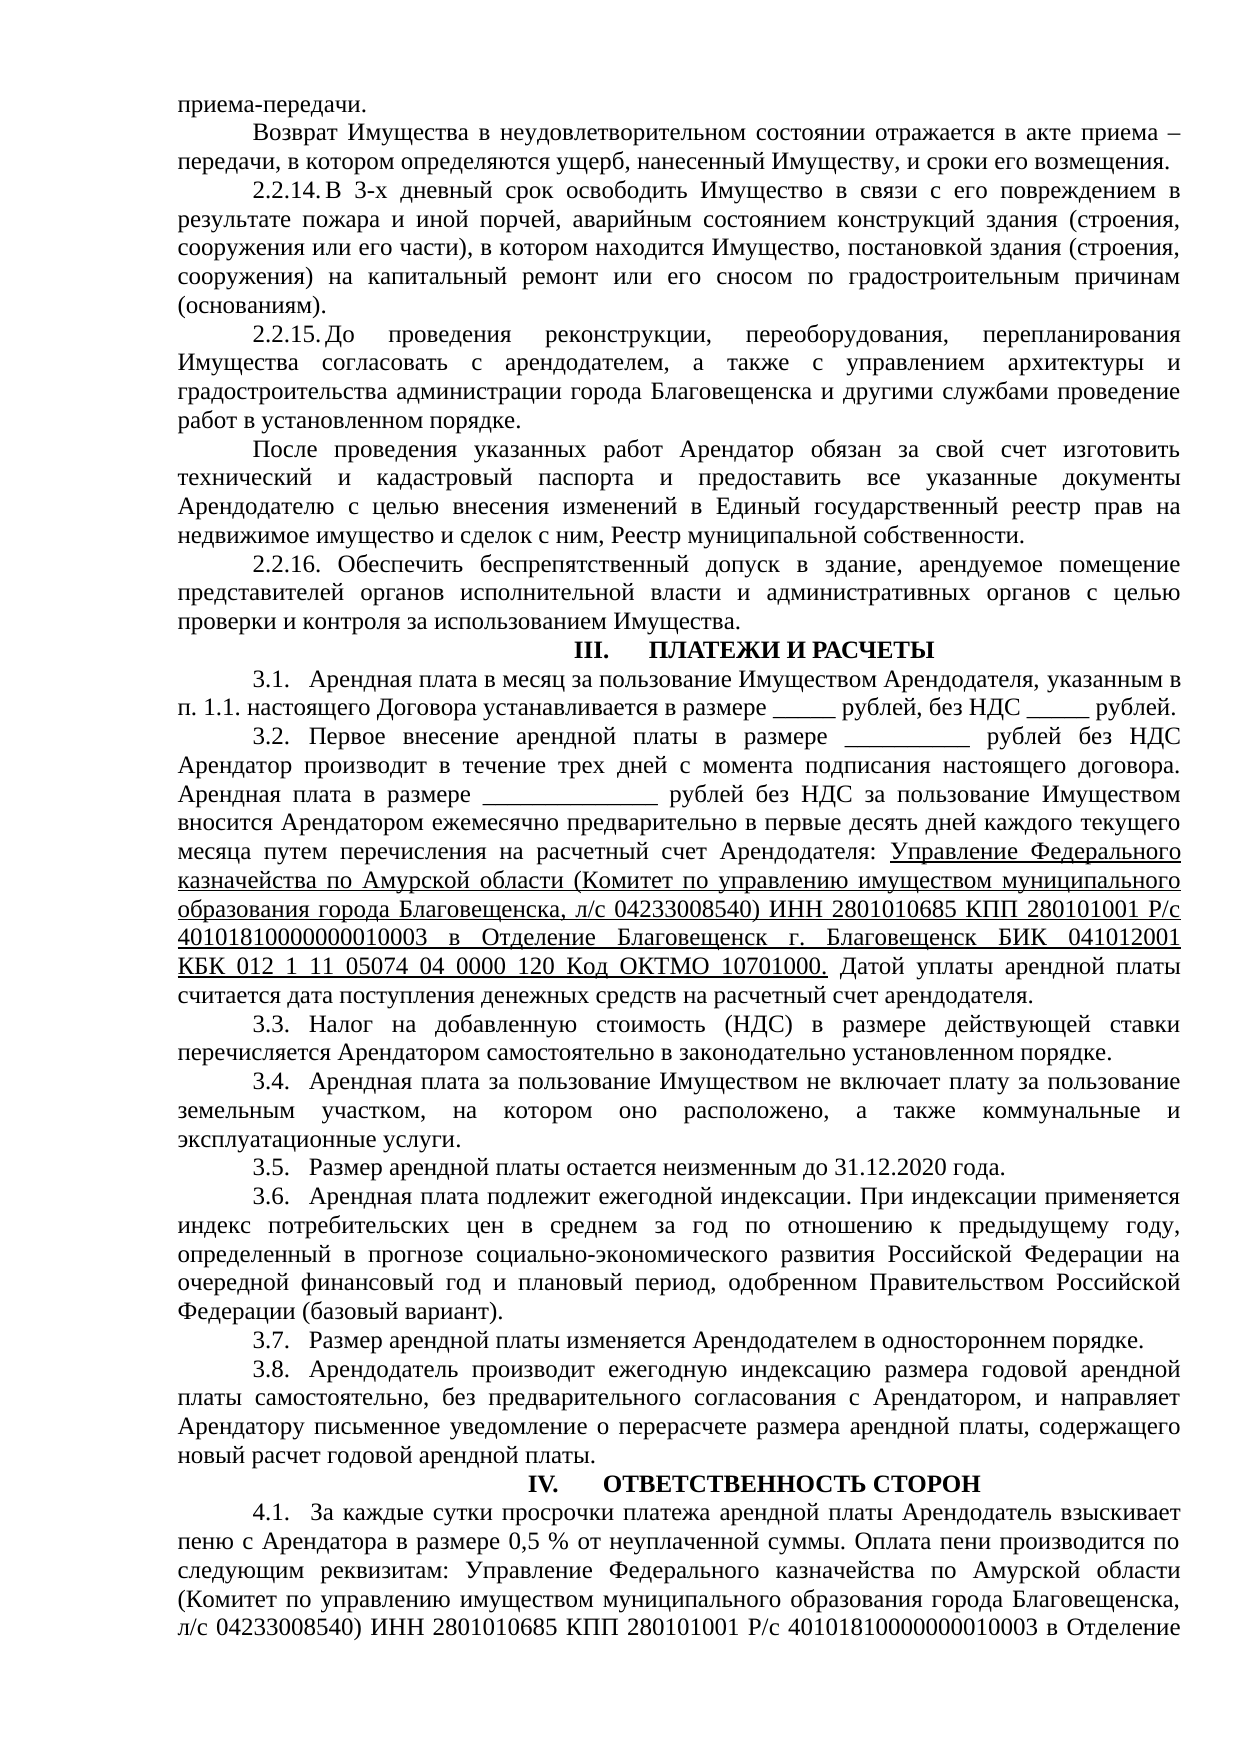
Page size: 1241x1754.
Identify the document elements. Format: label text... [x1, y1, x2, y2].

text Возврат Имущества в неудовлетворительном состоянии отражается в акте приема – передачи, в котором определяются ущерб, нанесенный Имуществу, и сроки его возмещения. [177, 117, 1181, 175]
text После проведения указанных работ Арендатор обязан за свой счет изготовить технический и кадастровый паспорта и предоставить все указанные документы Арендодателю с целью внесения изменений в Единый государственный реестр прав на недвижимое имущество и сделок с ним, Реестр муниципальной собственности. [177, 434, 1181, 549]
subtitle ПЛАТЕЖИ И РАСЧЕТЫ [327, 635, 1181, 664]
text 2.2.15. До проведения реконструкции, переоборудования, перепланирования Имущества согласовать с арендодателем, а также с управлением архитектуры и градостроительства администрации города Благовещенска и другими службами проведение работ в установленном порядке. [177, 319, 1181, 434]
text 3.6. Арендная плата подлежит ежегодной индексации. При индексации применяется индекс потребительских цен в среднем за год по отношению к предыдущему году, определенный в прогнозе социально-экономического развития Российской Федерации на очередной финансовый год и плановый период, одобренном Правительством Российской Федерации (базовый вариант). [177, 1181, 1181, 1325]
text 3.3. Налог на добавленную стоимость (НДС) в размере действующей ставки перечисляется Арендатором самостоятельно в законодательно установленном порядке. [177, 1009, 1181, 1066]
text 2.2.16. Обеспечить беспрепятственный допуск в здание, арендуемое помещение представителей органов исполнительной власти и административных органов с целью проверки и контроля за использованием Имущества. [177, 549, 1181, 635]
subtitle ОТВЕТСТВЕННОСТЬ СТОРОН [327, 1469, 1181, 1497]
text 3.1. Арендная плата в месяц за пользование Имуществом Арендодателя, указанным в п. 1.1. настоящего Договора устанавливается в размере _____ рублей, без НДС _____ рублей. [177, 664, 1181, 721]
text 3.5. Размер арендной платы остается неизменным до 31.12.2020 года. [177, 1152, 1181, 1181]
text 2.2.14. В 3-х дневный срок освободить Имущество в связи с его повреждением в результате пожара и иной порчей, аварийным состоянием конструкций здания (строения, сооружения или его части), в котором находится Имущество, постановкой здания (строения, сооружения) на капитальный ремонт или его сносом по градостроительным причинам (основаниям). [177, 175, 1181, 319]
text 3.7. Размер арендной платы изменяется Арендодателем в одностороннем порядке. [177, 1325, 1181, 1354]
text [177, 89, 1181, 117]
text 3.4. Арендная плата за пользование Имуществом не включает плату за пользование земельным участком, на котором оно расположено, а также коммунальные и эксплуатационные услуги. [177, 1066, 1181, 1152]
text 3.2. Первое внесение арендной платы в размере __________ рублей без НДС Арендатор производит в течение трех дней с момента подписания настоящего договора. Арендная плата в размере ______________ рублей без НДС за пользование Имуществом вносится Арендатором ежемесячно предварительно в первые десять дней каждого текущего месяца путем перечисления на расчетный счет Арендодателя: Управление Федерального казначейства по Амурской области (Комитет по управлению имуществом муниципального образования города Благовещенска, л/с 04233008540) ИНН 2801010685 КПП 280101001 Р/с 40101810000000010003 в Отделение Благовещенск г. Благовещенск БИК 041012001 КБК 012 1 11 05074 04 0000 120 Код ОКТМО 10701000. Датой уплаты арендной платы считается дата поступления денежных средств на расчетный счет арендодателя. [177, 948, 1181, 1009]
text 3.2. Первое внесение арендной платы в размере __________ рублей без НДС Арендатор производит в течение трех дней с момента подписания настоящего договора. Арендная плата в размере ______________ рублей без НДС за пользование Имуществом вносится Арендатором ежемесячно предварительно в первые десять дней каждого текущего месяца путем перечисления на расчетный счет Арендодателя: Управление Федерального казначейства по Амурской области (Комитет по управлению имуществом муниципального образования города Благовещенска, л/с 04233008540) ИНН 2801010685 КПП 280101001 Р/с 40101810000000010003 в Отделение Благовещенск г. Благовещенск БИК 041012001 КБК 012 1 11 05074 04 0000 120 Код ОКТМО 10701000. Датой уплаты арендной платы считается дата поступления денежных средств на расчетный счет арендодателя. [177, 721, 1181, 890]
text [177, 1497, 1181, 1641]
text 3.8. Арендодатель производит ежегодную индексацию размера годовой арендной платы самостоятельно, без предварительного согласования с Арендатором, и направляет Арендатору письменное уведомление о перерасчете размера арендной платы, содержащего новый расчет годовой арендной платы. [177, 1354, 1181, 1469]
